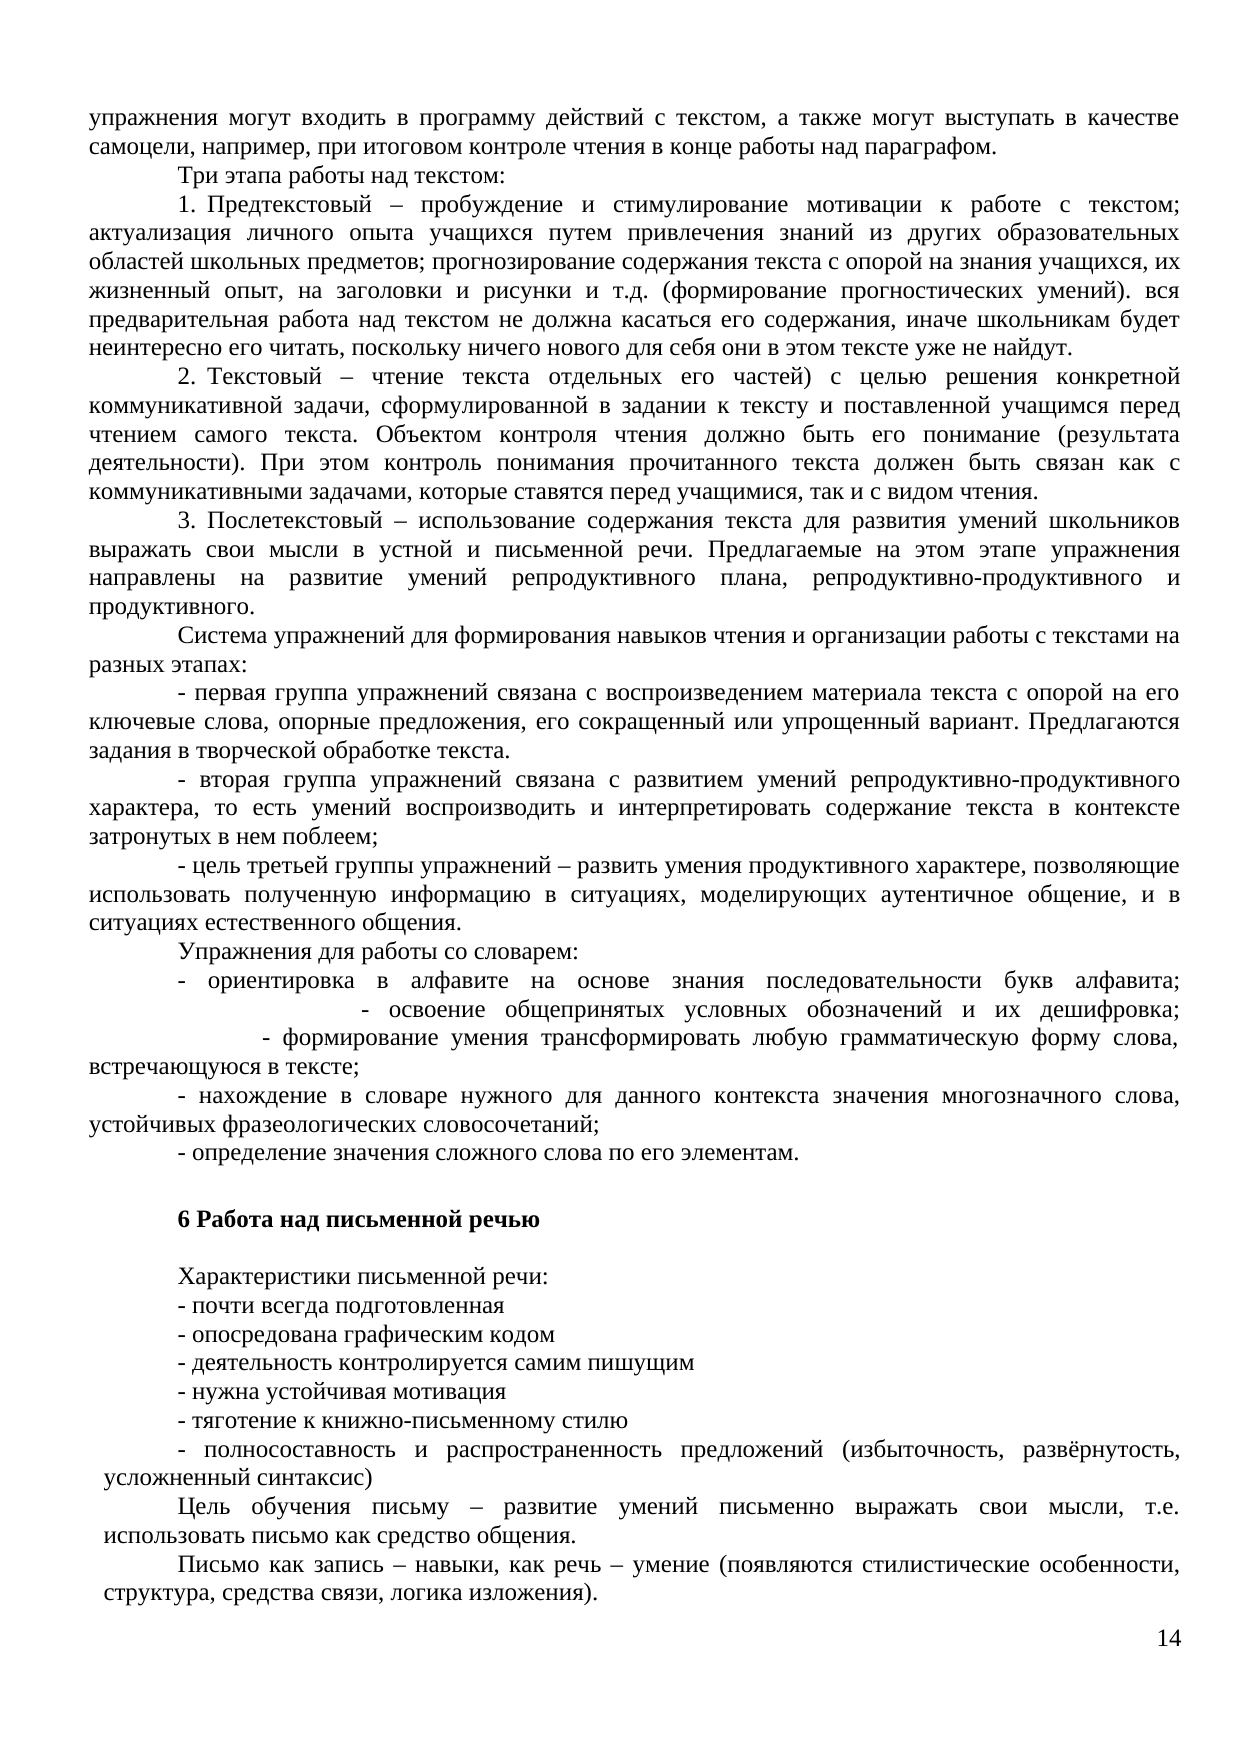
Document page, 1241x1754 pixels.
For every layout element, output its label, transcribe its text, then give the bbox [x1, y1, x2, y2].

text Письмо как запись – навыки, как речь – умение (появляются стилистические особенности, структура, средства связи, логика изложения). [103, 1549, 1181, 1606]
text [88, 102, 1181, 160]
text Цель обучения письму – развитие умений письменно выражать свои мысли, т.е. использовать письмо как средство общения. [103, 1491, 1181, 1549]
text - ориентировка в алфавите на основе знания последовательности букв алфавита; - освоение общепринятых условных обозначений и их дешифровка; - формирование умения трансформировать любую грамматическую форму слова, встречающуюся в тексте; [88, 965, 1181, 1080]
text - вторая группа упражнений связана с развитием умений репродуктивно-продуктивного характера, то есть умений воспроизводить и интерпретировать содержание текста в контексте затронутых в нем поблеем; [88, 764, 1181, 850]
list Текстовый – чтение текста отдельных его частей) с целью решения конкретной коммуникативной задачи, сформулированной в задании к тексту и поставленной учащимся перед чтением самого текста. Объектом контроля чтения должно быть его понимание (результата деятельности). При этом контроль понимания прочитанного текста должен быть связан как с коммуникативными задачами, которые ставятся перед учащимися, так и с видом чтения. [88, 361, 1181, 505]
text Характеристики письменной речи: [103, 1261, 1181, 1290]
text - нужна устойчивая мотивация [103, 1376, 1181, 1405]
text - тяготение к книжно-письменному стилю [103, 1405, 1181, 1434]
text Система упражнений для формирования навыков чтения и организации работы с текстами на разных этапах: [88, 620, 1181, 677]
text - определение значения сложного слова по его элементам. [88, 1137, 1181, 1166]
text - деятельность контролируется самим пишущим [103, 1347, 1181, 1376]
text - цель третьей группы упражнений – развить умения продуктивного характере, позволяющие использовать полученную информацию в ситуациях, моделирующих аутентичное общение, и в ситуациях естественного общения. [88, 850, 1181, 936]
list Послетекстовый – использование содержания текста для развития умений школьников выражать свои мысли в устной и письменной речи. Предлагаемые на этом этапе упражнения направлены на развитие умений репродуктивного плана, репродуктивно-продуктивного и продуктивного. [88, 505, 1181, 620]
text - полносоставность и распространенность предложений (избыточность, развёрнутость, усложненный синтаксис) [103, 1434, 1181, 1491]
text - нахождение в словаре нужного для данного контекста значения многозначного слова, устойчивых фразеологических словосочетаний; [88, 1080, 1181, 1137]
list Предтекстовый – пробуждение и стимулирование мотивации к работе с текстом; актуализация личного опыта учащихся путем привлечения знаний из других образовательных областей школьных предметов; прогнозирование содержания текста с опорой на знания учащихся, их жизненный опыт, на заголовки и рисунки и т.д. (формирование прогностических умений). вся предварительная работа над текстом не должна касаться его содержания, иначе школьникам будет неинтересно его читать, поскольку ничего нового для себя они в этом тексте уже не найдут. [88, 189, 1181, 361]
text - опосредована графическим кодом [103, 1319, 1181, 1347]
text - почти всегда подготовленная [103, 1290, 1181, 1319]
text 6 Работа над письменной речью [103, 1204, 1181, 1232]
text - первая группа упражнений связана с воспроизведением материала текста с опорой на его ключевые слова, опорные предложения, его сокращенный или упрощенный вариант. Предлагаются задания в творческой обработке текста. [88, 677, 1181, 764]
text Упражнения для работы со словарем: [88, 936, 1181, 965]
text Три этапа работы над текстом: [88, 160, 1181, 189]
